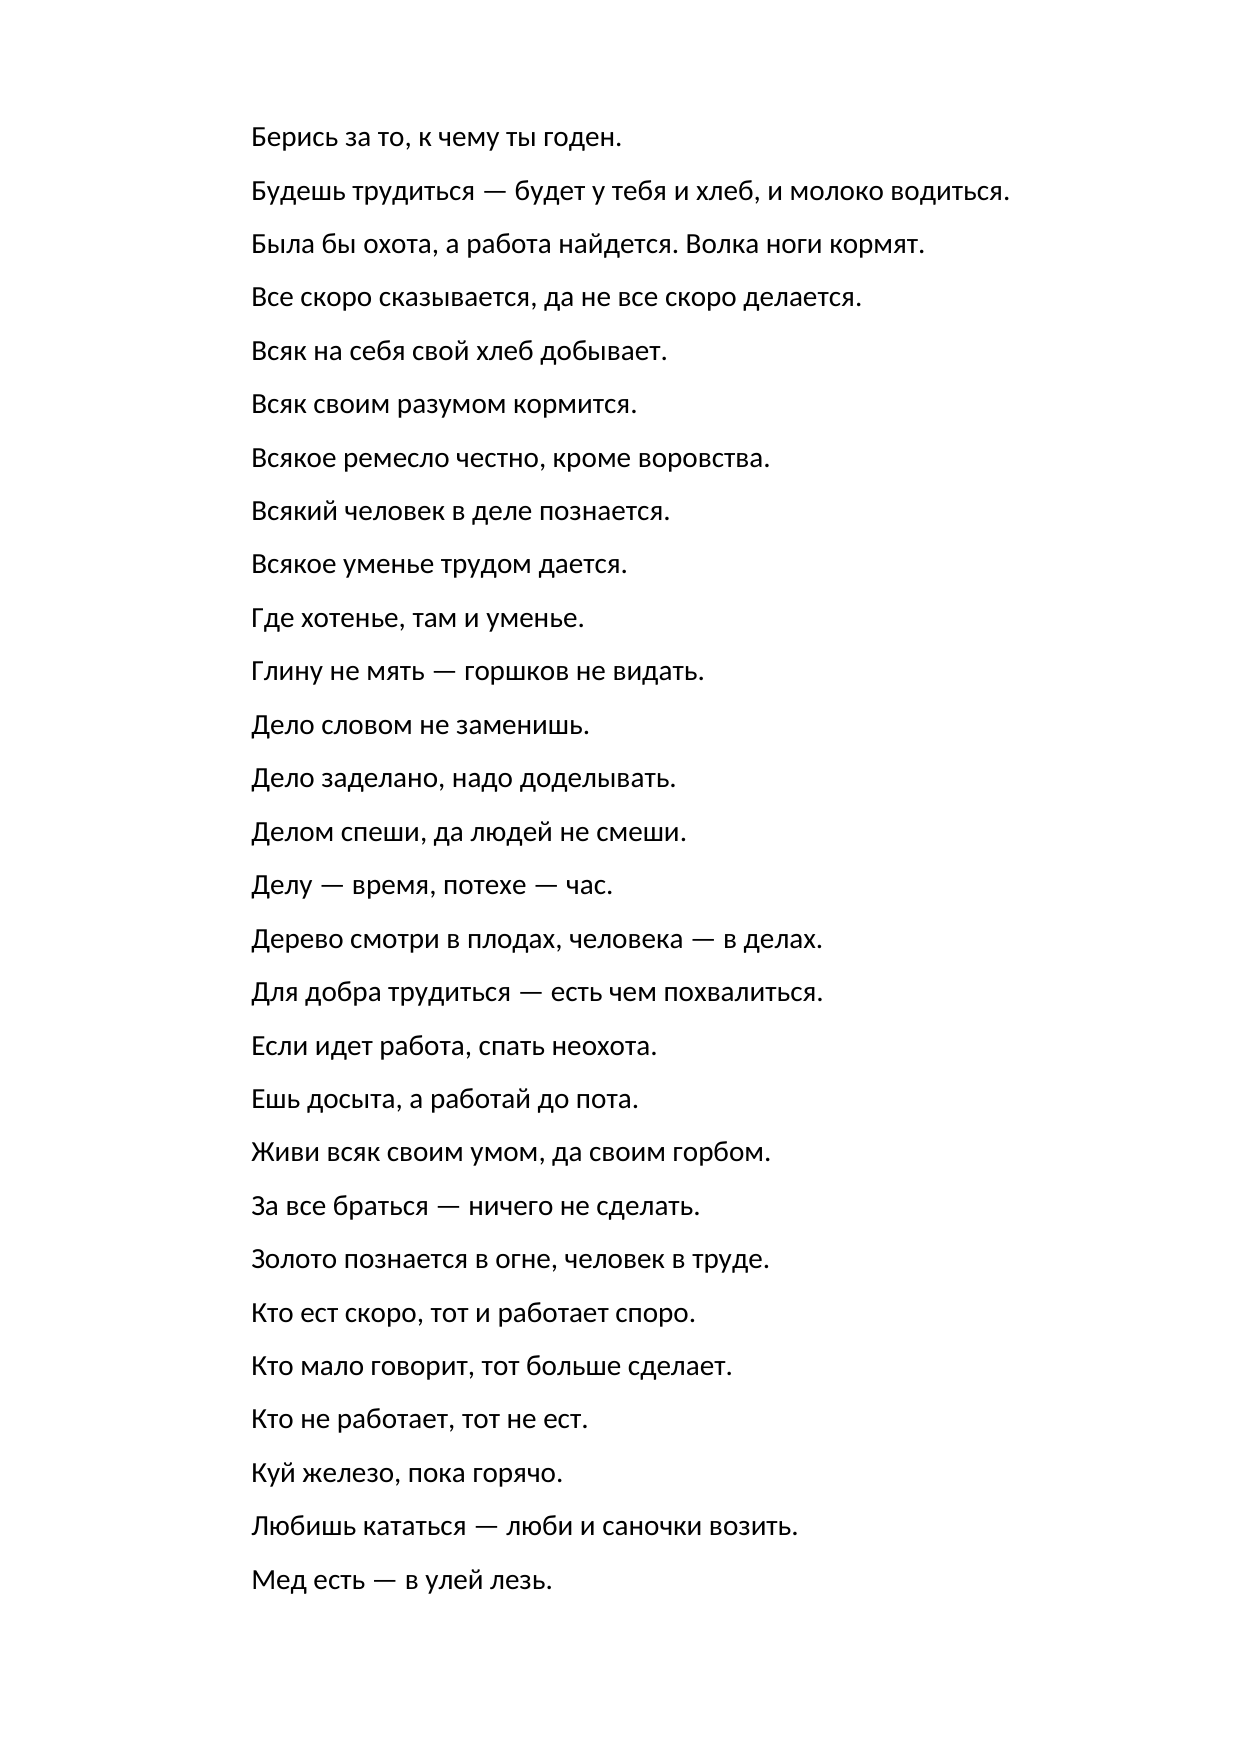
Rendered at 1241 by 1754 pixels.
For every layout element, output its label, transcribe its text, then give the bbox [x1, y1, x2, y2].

text Для добра трудиться — есть чем похвалиться. [177, 973, 1152, 1009]
text Кто ест скоро, тот и работает споро. [177, 1294, 1152, 1329]
text Всяк своим разумом кормится. [177, 385, 1152, 421]
text Всякое ремесло честно, кроме воровства. [177, 439, 1152, 474]
text Кто не работает, тот не ест. [177, 1401, 1152, 1436]
text Была бы охота, а работа найдется. Волка ноги кормят. [177, 225, 1152, 261]
text Кто мало говорит, тот больше сделает. [177, 1347, 1152, 1383]
text Будешь трудиться — будет у тебя и хлеб, и молоко водиться. [177, 172, 1152, 207]
text Делу — время, потехе — час. [177, 866, 1152, 902]
text Всяк на себя свой хлеб добывает. [177, 332, 1152, 367]
text Дело заделано, надо доделывать. [177, 759, 1152, 795]
text Дело словом не заменишь. [177, 706, 1152, 742]
text Любишь кататься — люби и саночки возить. [177, 1507, 1152, 1543]
text Все скоро сказывается, да не все скоро делается. [177, 278, 1152, 314]
text Ешь досыта, а работай до пота. [177, 1080, 1152, 1116]
text Берись за то, к чему ты годен. [177, 118, 1152, 154]
text Дерево смотри в плодах, человека — в делах. [177, 920, 1152, 955]
text Куй железо, пока горячо. [177, 1454, 1152, 1490]
text Всякий человек в деле познается. [177, 492, 1152, 528]
text Глину не мять — горшков не видать. [177, 652, 1152, 688]
text Золото познается в огне, человек в труде. [177, 1240, 1152, 1276]
text За все браться — ничего не сделать. [177, 1187, 1152, 1222]
text Мед есть — в улей лезь. [177, 1561, 1152, 1597]
text Всякое уменье трудом дается. [177, 546, 1152, 581]
text Делом спеши, да людей не смеши. [177, 813, 1152, 848]
text Живи всяк своим умом, да своим горбом. [177, 1133, 1152, 1169]
text Если идет работа, спать неохота. [177, 1027, 1152, 1062]
text Где хотенье, там и уменье. [177, 599, 1152, 635]
